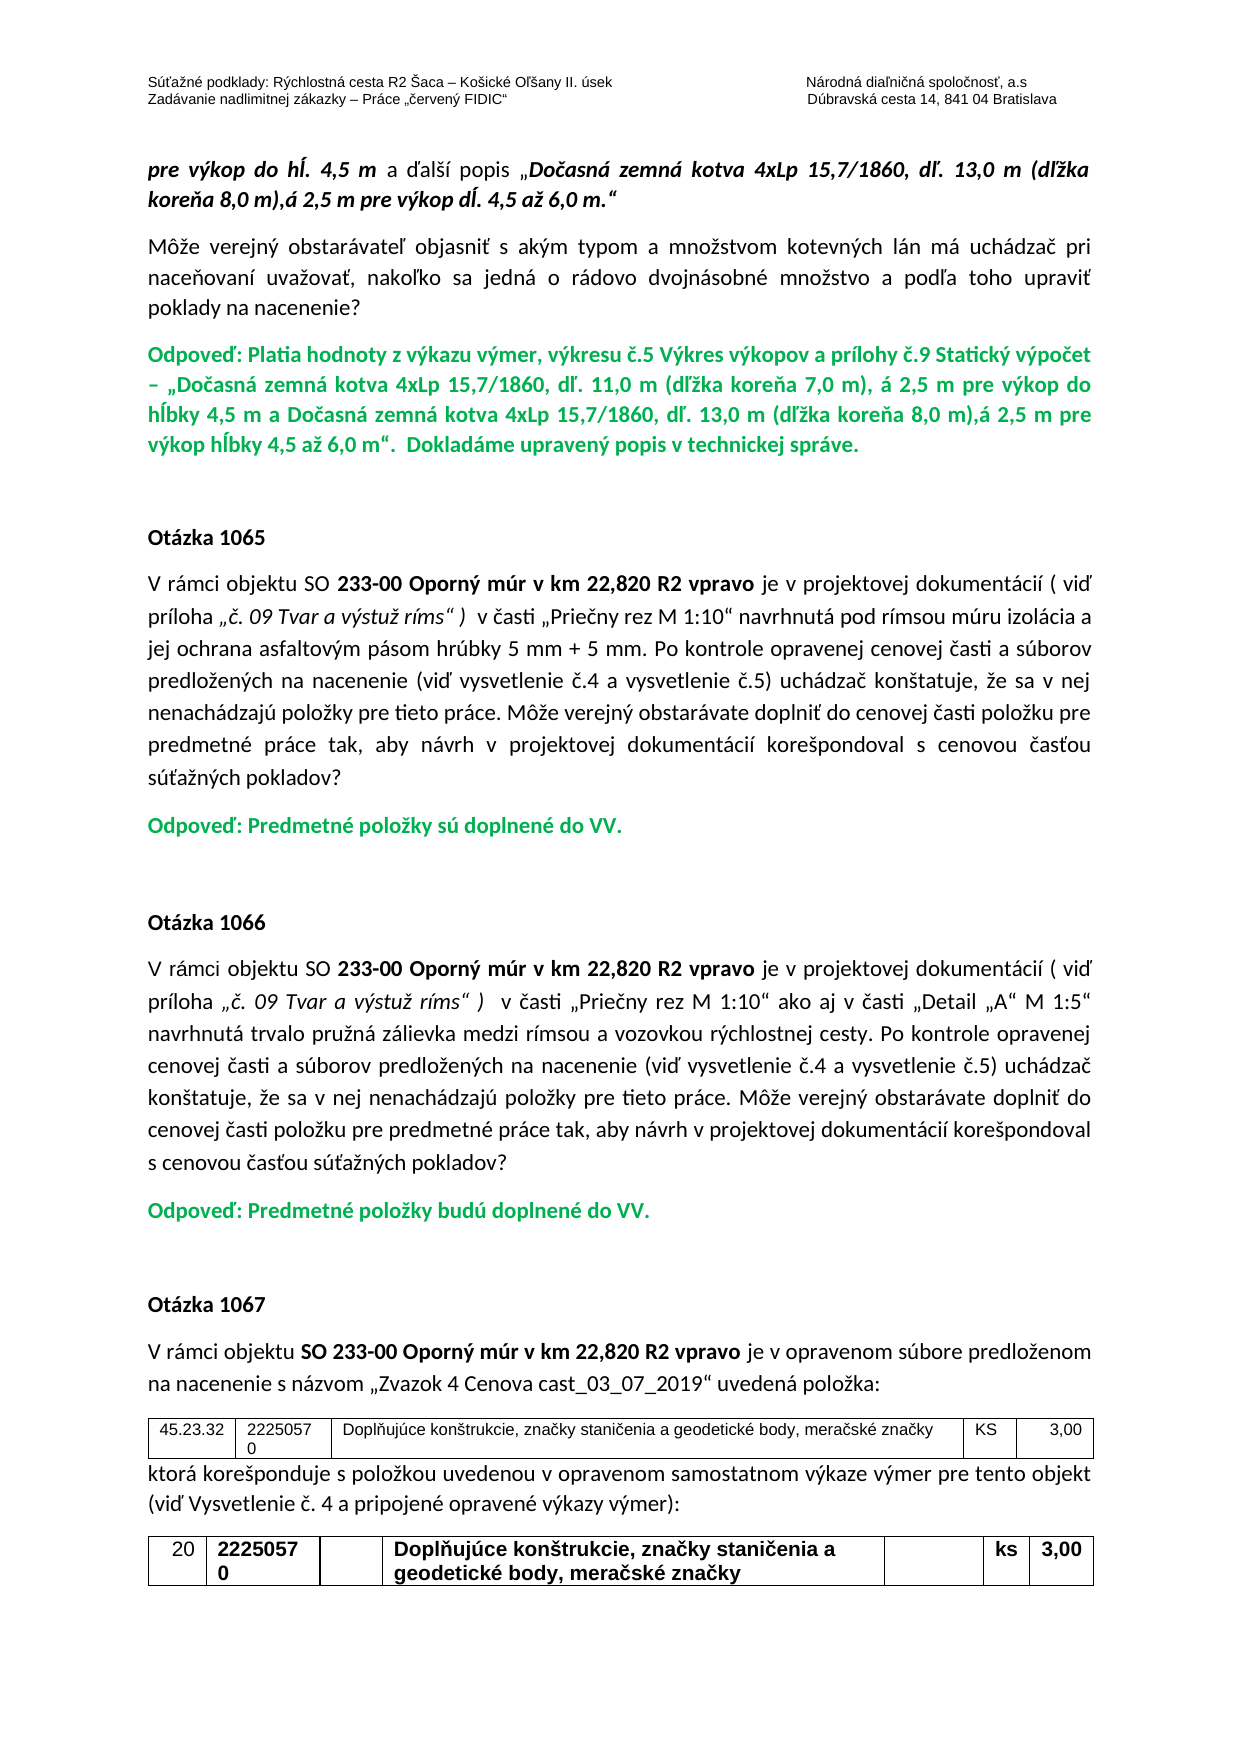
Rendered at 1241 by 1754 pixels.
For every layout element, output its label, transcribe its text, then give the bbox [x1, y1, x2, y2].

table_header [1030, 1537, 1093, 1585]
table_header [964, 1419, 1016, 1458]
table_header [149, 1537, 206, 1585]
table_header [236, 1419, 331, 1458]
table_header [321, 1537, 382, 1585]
text Otázka 1065 [148, 523, 1093, 551]
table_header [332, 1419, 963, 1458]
text Otázka 1066 [148, 908, 1093, 936]
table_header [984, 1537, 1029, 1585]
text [148, 155, 1093, 214]
text Odpoveď: Predmetné položky sú doplnené do VV. [148, 812, 1093, 839]
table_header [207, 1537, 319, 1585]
text Odpoveď: Platia hodnoty z výkazu výmer, výkresu č.5 Výkres výkopov a prílohy č.9 Statický výpočet – „Dočasná zemná kotva 4xLp 15,7/1860, dľ. 11,0 m (dľžka koreňa 7,0 m), á 2,5 m pre výkop do hĺbky 4,5 m a Dočasná zemná kotva 4xLp 15,7/1860, dľ. 13,0 m (dľžka koreňa 8,0 m),á 2,5 m pre výkop hĺbky 4,5 až 6,0 m“. Dokladáme upravený popis v technickej správe. [148, 340, 1093, 458]
text V rámci objektu SO 233-00 Oporný múr v km 22,820 R2 vpravo je v projektovej dokumentácií ( viď príloha „č. 09 Tvar a výstuž ríms“ ) v časti „Priečny rez M 1:10“ ako aj v časti „Detail „A“ M 1:5“ navrhnutá trvalo pružná zálievka medzi rímsou a vozovkou rýchlostnej cesty. Po kontrole opravenej cenovej časti a súborov predložených na nacenenie (viď vysvetlenie č.4 a vysvetlenie č.5) uchádzač konštatuje, že sa v nej nenachádzajú položky pre tieto práce. Môže verejný obstarávate doplniť do cenovej časti položku pre predmetné práce tak, aby návrh v projektovej dokumentácií korešpondoval s cenovou časťou súťažných pokladov? [148, 954, 1093, 1176]
text V rámci objektu SO 233-00 Oporný múr v km 22,820 R2 vpravo je v opravenom súbore predloženom na nacenenie s názvom „Zvazok 4 Cenova cast_03_07_2019“ uvedená položka: [148, 1337, 1093, 1397]
text V rámci objektu SO 233-00 Oporný múr v km 22,820 R2 vpravo je v projektovej dokumentácií ( viď príloha „č. 09 Tvar a výstuž ríms“ ) v časti „Priečny rez M 1:10“ navrhnutá pod rímsou múru izolácia a jej ochrana asfaltovým pásom hrúbky 5 mm + 5 mm. Po kontrole opravenej cenovej časti a súborov predložených na nacenenie (viď vysvetlenie č.4 a vysvetlenie č.5) uchádzač konštatuje, že sa v nej nenachádzajú položky pre tieto práce. Môže verejný obstarávate doplniť do cenovej časti položku pre predmetné práce tak, aby návrh v projektovej dokumentácií korešpondoval s cenovou časťou súťažných pokladov? [148, 569, 1093, 791]
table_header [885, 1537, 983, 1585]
text Môže verejný obstarávateľ objasniť s akým typom a množstvom kotevných lán má uchádzač pri naceňovaní uvažovať, nakoľko sa jedná o rádovo dvojnásobné množstvo a podľa toho upraviť poklady na nacenenie? [148, 232, 1093, 321]
text Otázka 1067 [148, 1290, 1093, 1318]
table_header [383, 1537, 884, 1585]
text Odpoveď: Predmetné položky budú doplnené do VV. [148, 1197, 1093, 1224]
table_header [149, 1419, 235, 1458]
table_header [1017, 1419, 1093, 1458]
